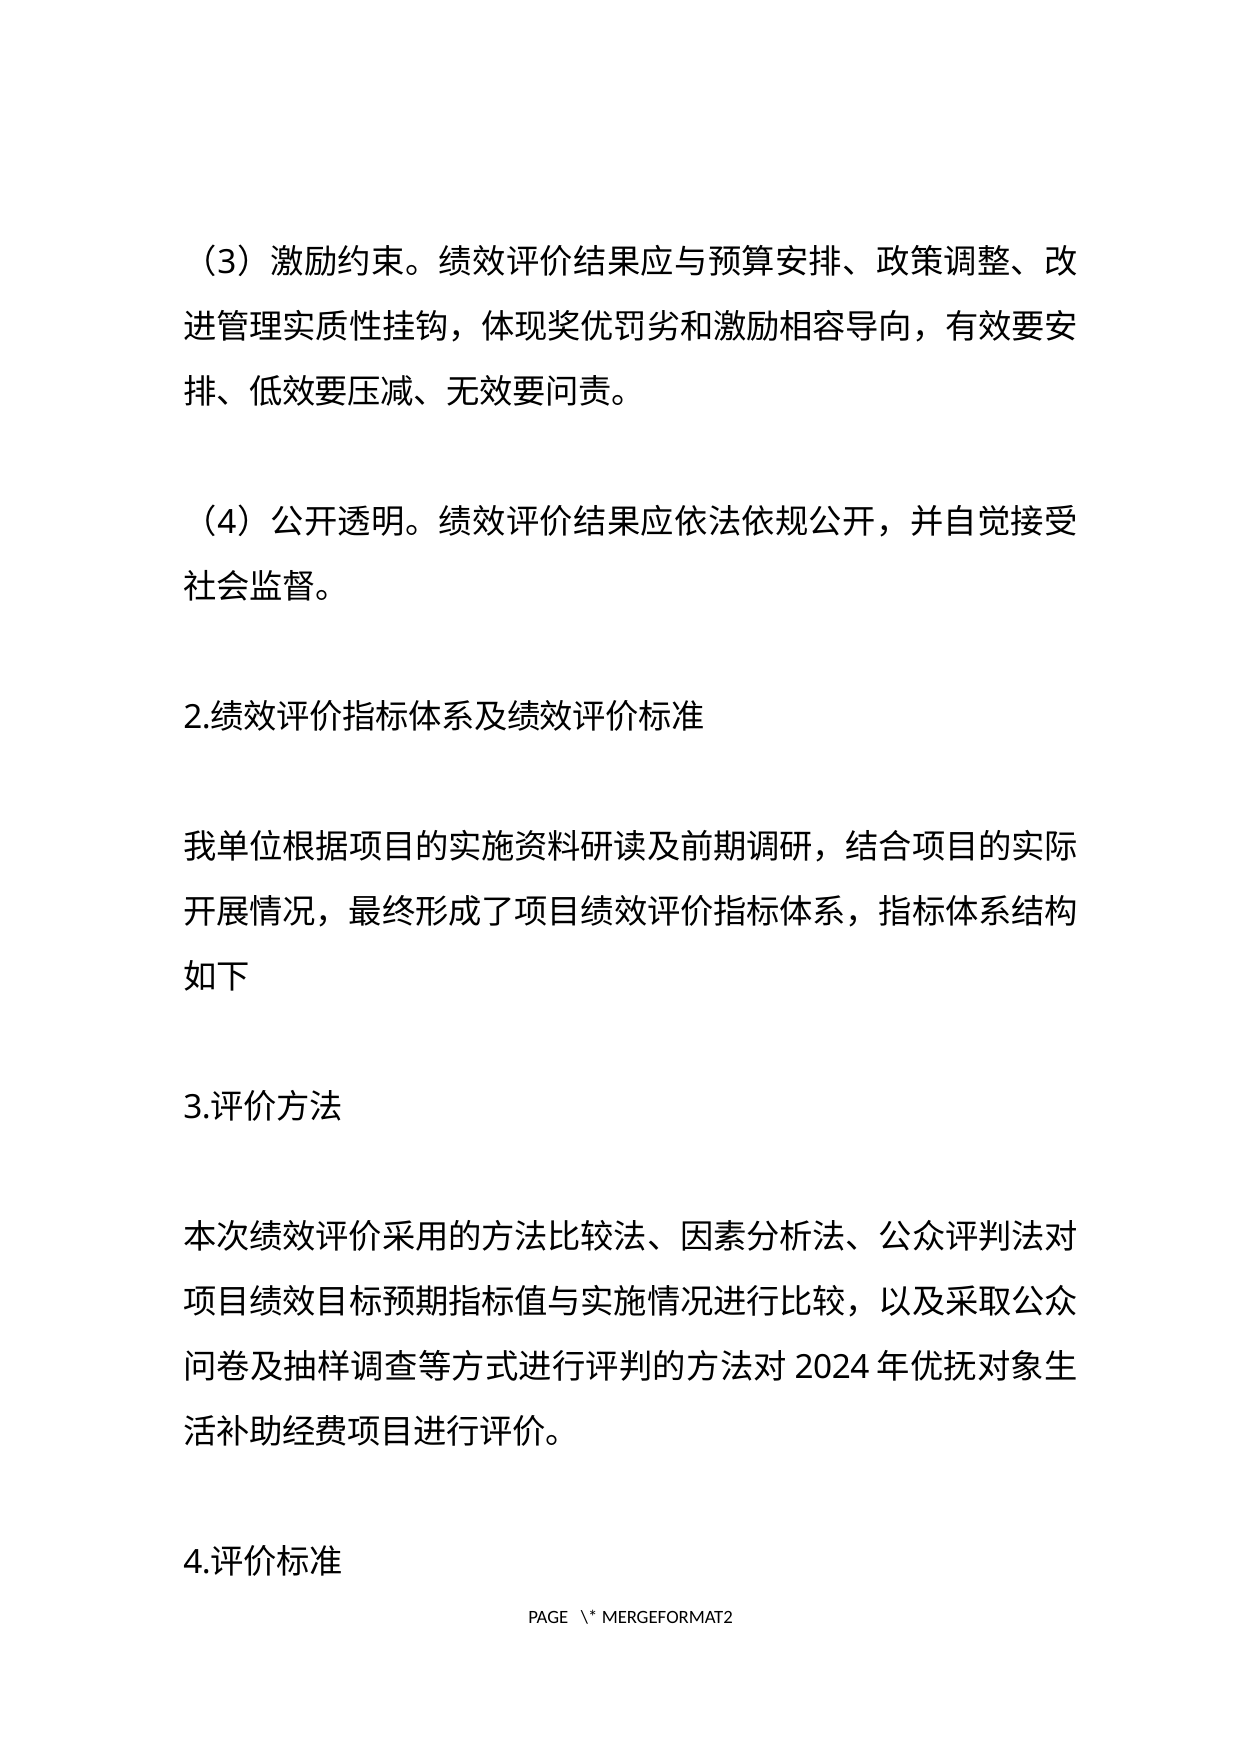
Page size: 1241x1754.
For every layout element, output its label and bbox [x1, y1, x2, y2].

text [183, 162, 1078, 1592]
